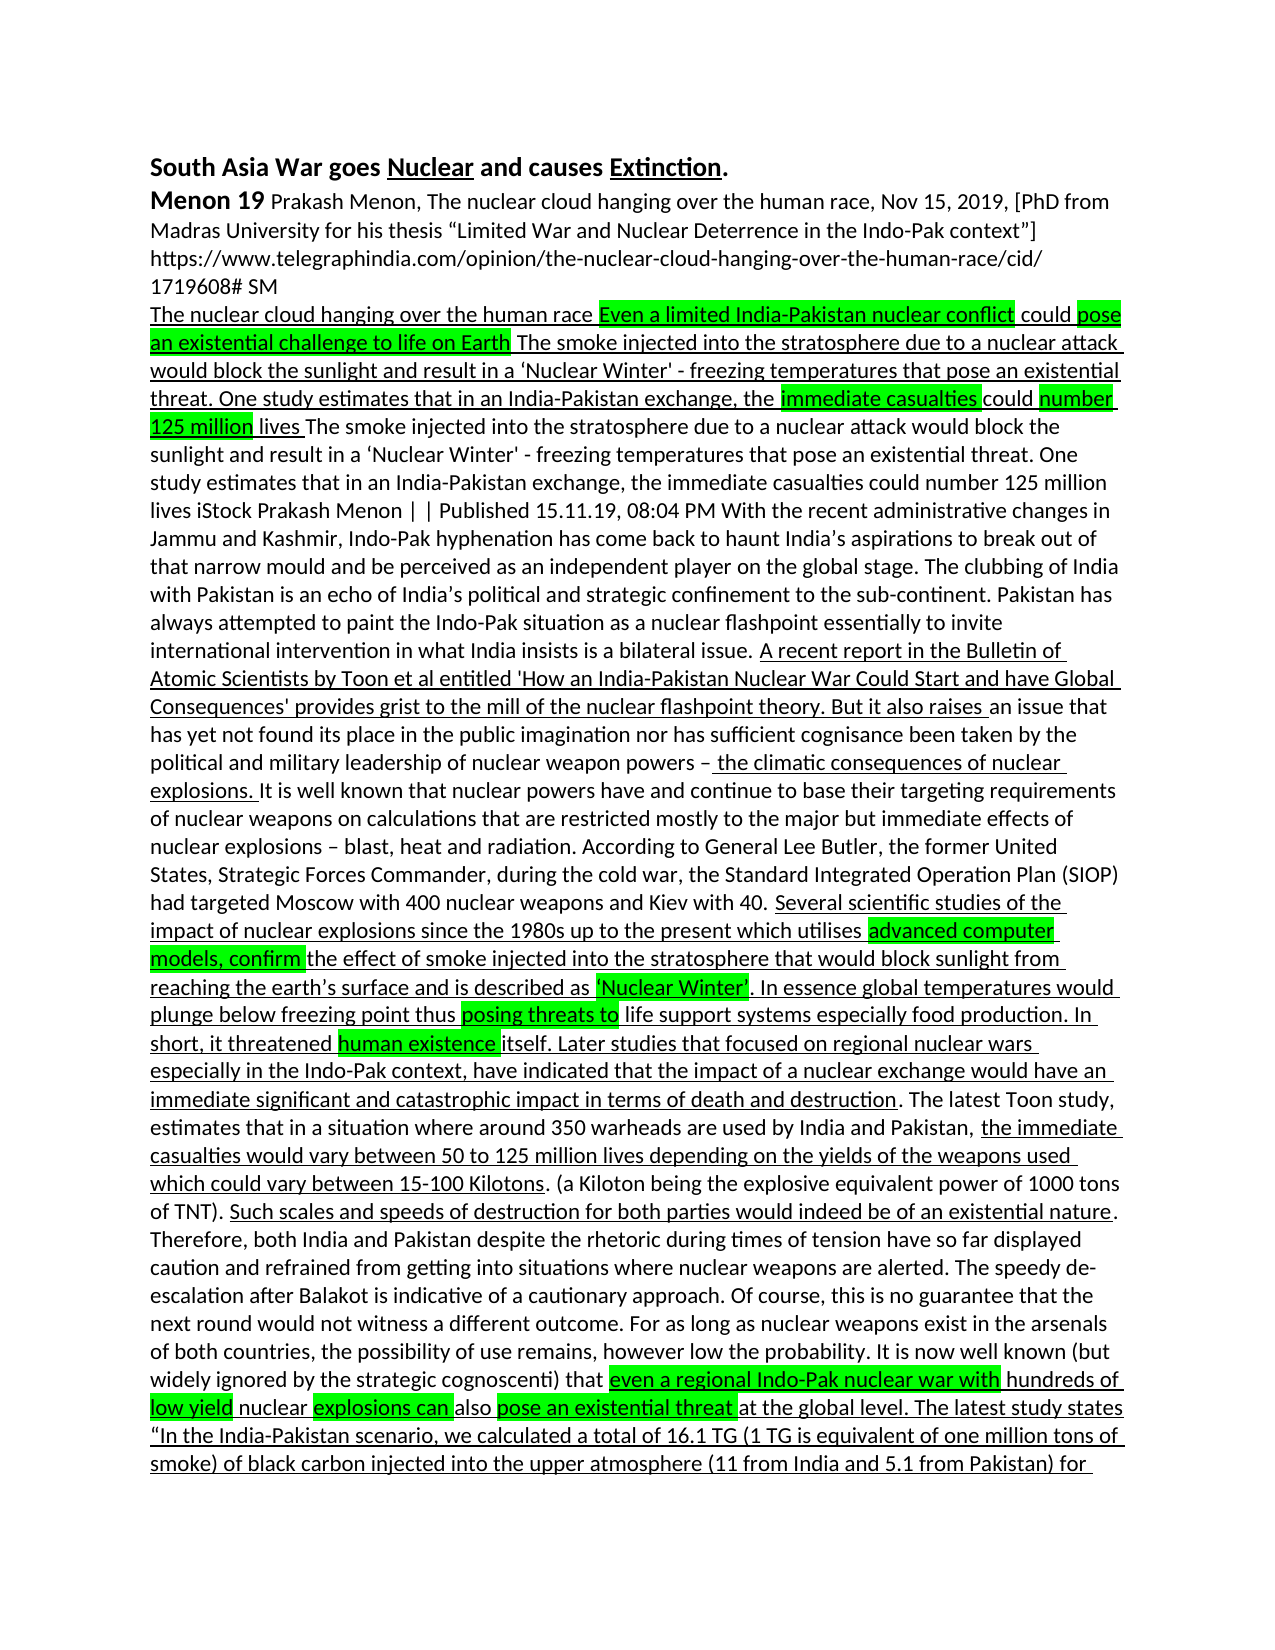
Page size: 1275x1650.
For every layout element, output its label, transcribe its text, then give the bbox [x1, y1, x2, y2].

text Menon 19 Prakash Menon, The nuclear cloud hanging over the human race, Nov 15, 2019, [PhD from Madras University for his thesis “Limited War and Nuclear Deterrence in the Indo-Pak context”] https://www.telegraphindia.com/opinion/the-nuclear-cloud-hanging-over-the-human-race/cid/1719608# SM [150, 183, 1125, 300]
subtitle South Asia War goes Nuclear and causes Extinction. [150, 150, 1125, 183]
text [150, 300, 1125, 1445]
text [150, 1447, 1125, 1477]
